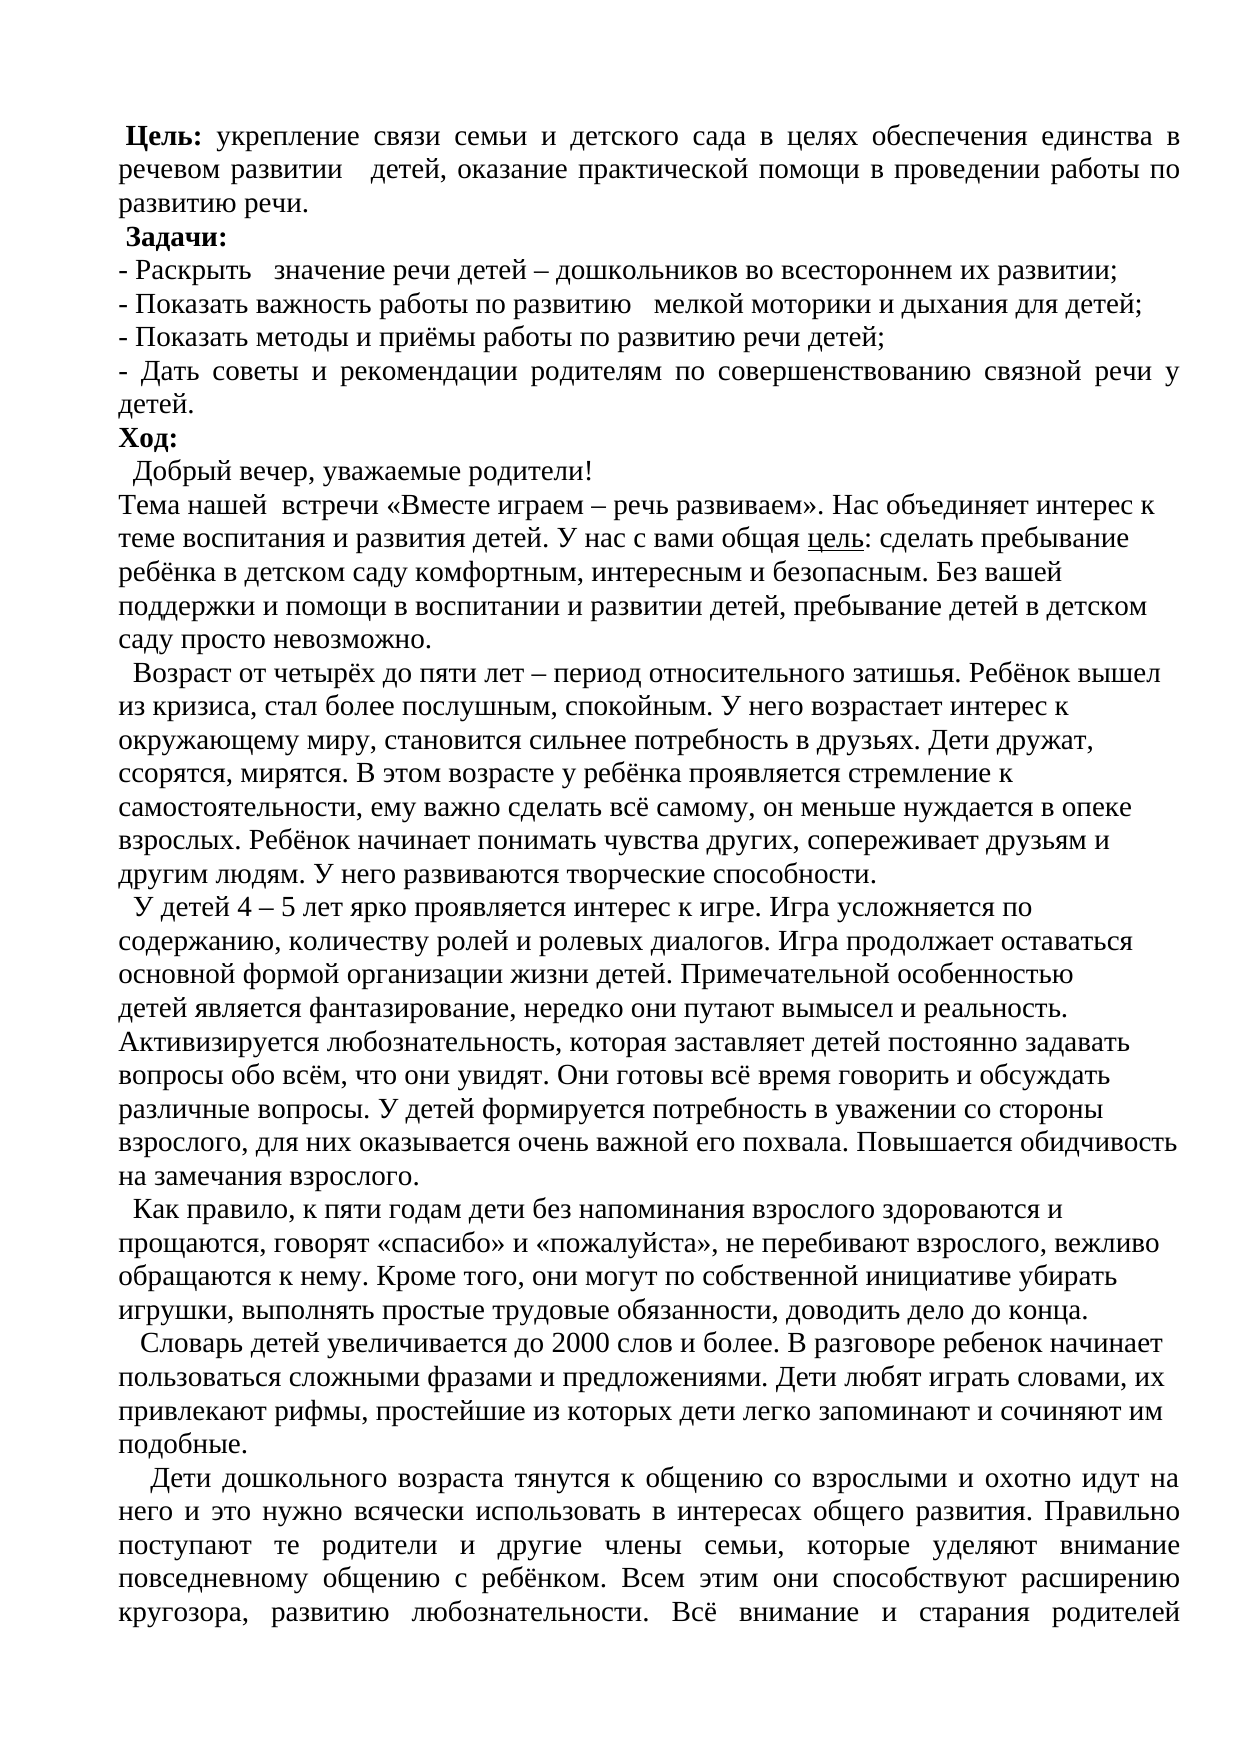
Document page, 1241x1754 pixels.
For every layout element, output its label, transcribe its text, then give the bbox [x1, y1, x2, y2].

text Добрый вечер, уважаемые родители! [118, 453, 1181, 487]
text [118, 1460, 1181, 1627]
text - Показать важность работы по развитию мелкой моторики и дыхания для детей; [118, 286, 1181, 319]
text - Дать советы и рекомендации родителям по совершенствованию связной речи у детей. [118, 353, 1181, 420]
text Словарь детей увеличивается до 2000 слов и более. В разговоре ребенок начинает пользоваться сложными фразами и предложениями. Дети любят играть словами, их привлекают рифмы, простейшие из которых дети легко запоминают и сочиняют им подобные. [118, 1326, 1181, 1460]
text Как правило, к пяти годам дети без напоминания взрослого здороваются и прощаются, говорят «спасибо» и «пожалуйста», не перебивают взрослого, вежливо обращаются к нему. Кроме того, они могут по собственной инициативе убирать игрушки, выполнять простые трудовые обязанности, доводить дело до конца. [118, 1191, 1181, 1326]
text - Раскрыть значение речи детей – дошкольников во всестороннем их развитии; [118, 252, 1181, 286]
text - Показать методы и приёмы работы по развитию речи детей; [118, 319, 1181, 353]
text Цель: укрепление связи семьи и детского сада в целях обеспечения единства в речевом развитии детей, оказание практической помощи в проведении работы по развитию речи. [118, 118, 1181, 219]
text Возраст от четырёх до пяти лет – период относительного затишья. Ребёнок вышел из кризиса, стал более послушным, спокойным. У него возрастает интерес к окружающему миру, становится сильнее потребность в друзьях. Дети дружат, ссорятся, мирятся. В этом возрасте у ребёнка проявляется стремление к самостоятельности, ему важно сделать всё самому, он меньше нуждается в опеке взрослых. Ребёнок начинает понимать чувства других, сопереживает друзьям и другим людям. У него развиваются творческие способности. [118, 655, 1181, 889]
text У детей 4 – 5 лет ярко проявляется интерес к игре. Игра усложняется по содержанию, количеству ролей и ролевых диалогов. Игра продолжает оставаться основной формой организации жизни детей. Примечательной особенностью детей является фантазирование, нередко они путают вымысел и реальность. Активизируется любознательность, которая заставляет детей постоянно задавать вопросы обо всём, что они увидят. Они готовы всё время говорить и обсуждать различные вопросы. У детей формируется потребность в уважении со стороны взрослого, для них оказывается очень важной его похвала. Повышается обидчивость на замечания взрослого. [118, 889, 1181, 1191]
text Тема нашей встречи «Вместе играем – речь развиваем». Нас объединяет интерес к теме воспитания и развития детей. У нас с вами общая цель: сделать пребывание ребёнка в детском саду комфортным, интересным и безопасным. Без вашей поддержки и помощи в воспитании и развитии детей, пребывание детей в детском саду просто невозможно. [118, 487, 1181, 655]
text Задачи: [118, 219, 1181, 252]
text Ход: [118, 420, 1181, 453]
